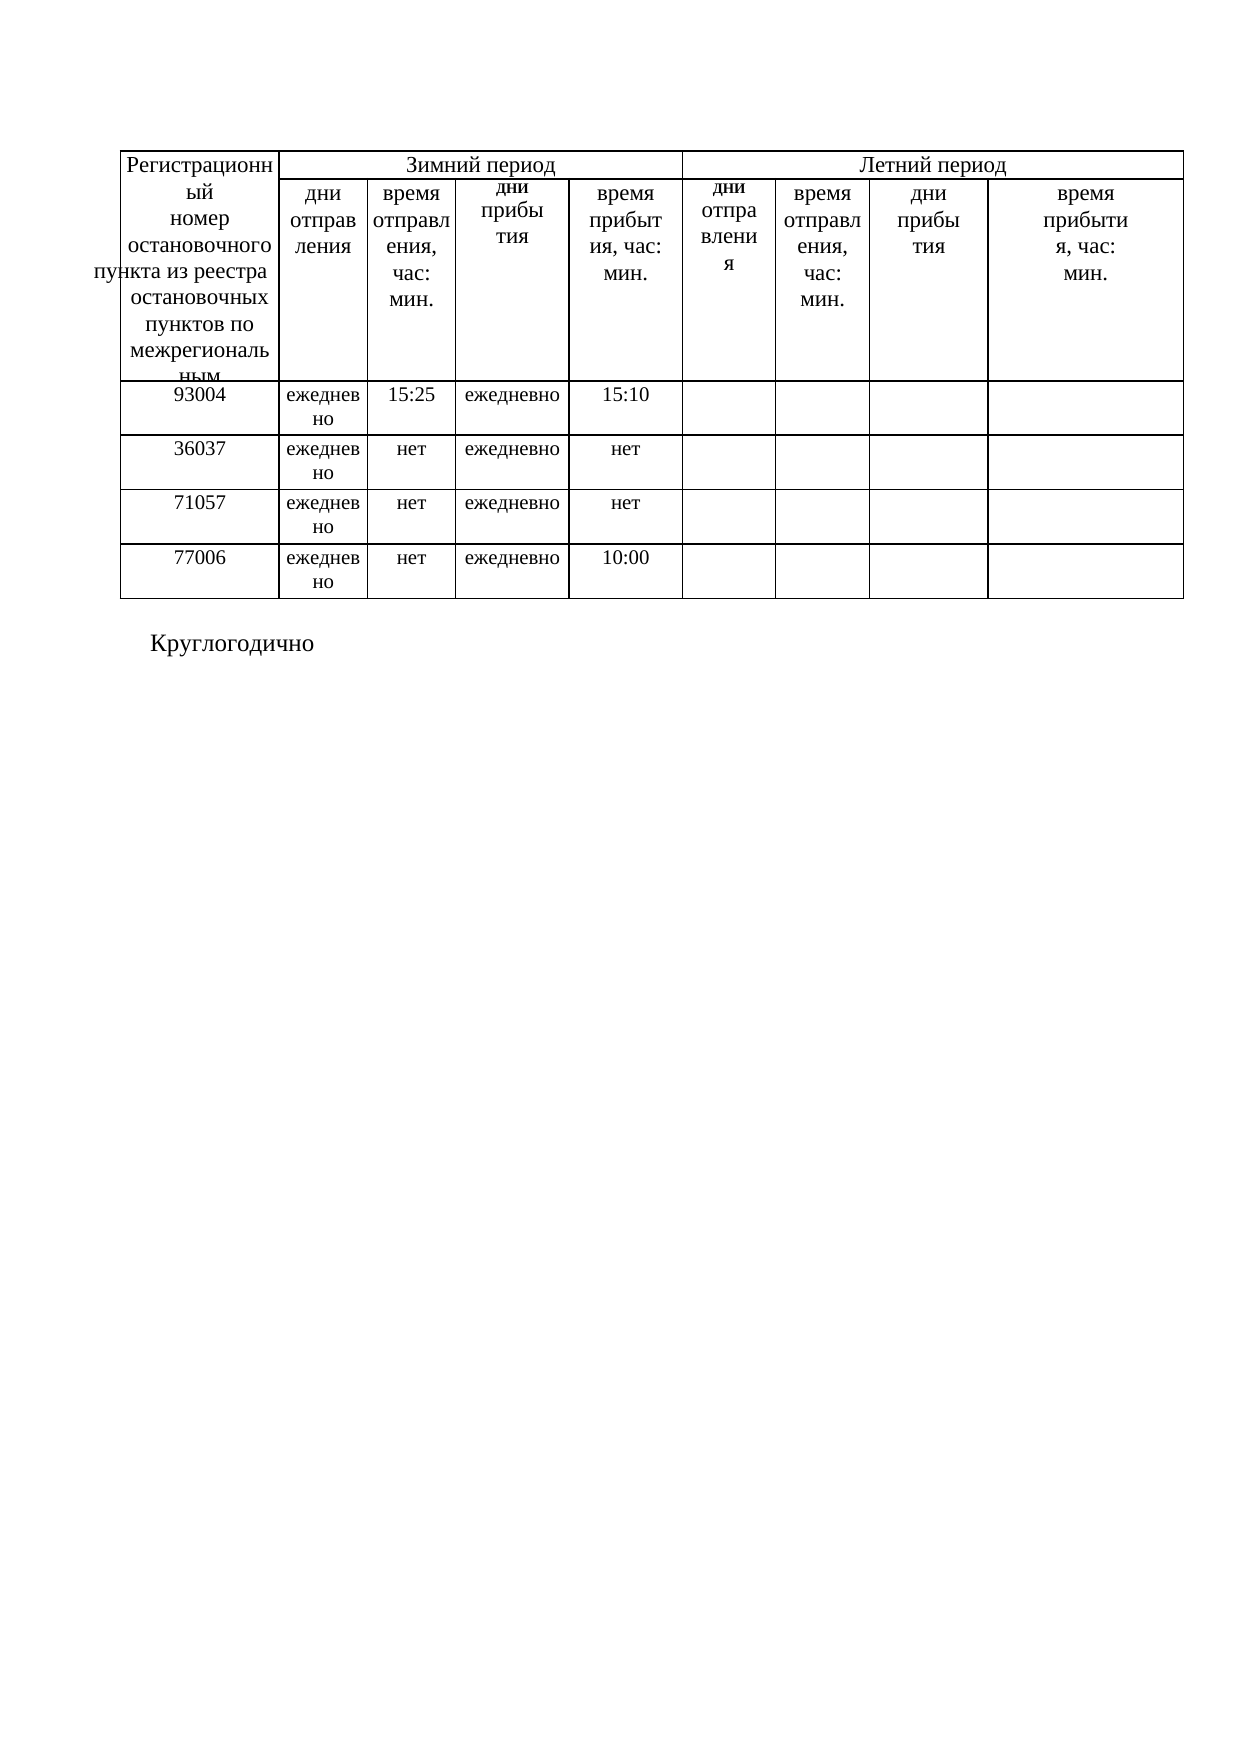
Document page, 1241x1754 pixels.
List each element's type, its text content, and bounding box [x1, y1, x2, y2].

table_cell ежедневно [280, 382, 367, 434]
table_cell [870, 490, 987, 543]
table_cell [776, 545, 869, 597]
table_header Летний период [683, 152, 1183, 178]
table_cell ежедневно [280, 490, 367, 543]
table_cell ДНИ прибы тия [456, 180, 568, 380]
table_cell нет [368, 490, 455, 543]
table_cell ежедневно [280, 545, 367, 597]
table_cell 71057 [121, 490, 278, 543]
table_cell [989, 436, 1183, 489]
table_cell ежедневно [456, 382, 568, 434]
table_cell [683, 382, 775, 434]
table_cell ДНИ отпра влени я [683, 180, 775, 380]
table_cell дни прибы тия [870, 180, 987, 380]
table_header Зимний период [280, 152, 682, 178]
table_cell [683, 490, 775, 543]
table_cell [683, 545, 775, 597]
table_cell 36037 [121, 436, 278, 489]
table_cell ежедневно [456, 545, 568, 597]
table_cell [776, 436, 869, 489]
table_cell 10:00 [570, 545, 682, 597]
table_cell [989, 545, 1183, 597]
table_cell нет [570, 436, 682, 489]
table_cell [683, 436, 775, 489]
table_cell [870, 436, 987, 489]
table_cell [989, 490, 1183, 543]
table_cell 15:25 [368, 382, 455, 434]
table_cell 93004 [121, 382, 278, 434]
table_cell ежедневно [456, 436, 568, 489]
table_cell нет [570, 490, 682, 543]
table_cell нет [368, 436, 455, 489]
table_cell время прибыти я, час: мин. [989, 180, 1183, 380]
table_cell нет [368, 545, 455, 597]
table_cell 77006 [121, 545, 278, 597]
table_cell дни отправ ления [280, 180, 367, 380]
table_cell 15:10 [570, 382, 682, 434]
table_cell время отправл ения, час: мин. [368, 180, 455, 380]
table_cell время отправл ения, час: мин. [776, 180, 869, 380]
table_cell ежедневно [280, 436, 367, 489]
table_header Регистрационный номер остановочного пункта из реестра остановочных пунктов по межрегиональным маршрутам регулярных перевозок [121, 152, 278, 380]
table_cell ежедневно [456, 490, 568, 543]
table_cell [776, 382, 869, 434]
text Круглогодично [150, 628, 1090, 657]
table_cell [776, 490, 869, 543]
table_cell [870, 382, 987, 434]
table_cell время прибыт ия, час: мин. [570, 180, 682, 380]
table_cell [870, 545, 987, 597]
table_cell [989, 382, 1183, 434]
